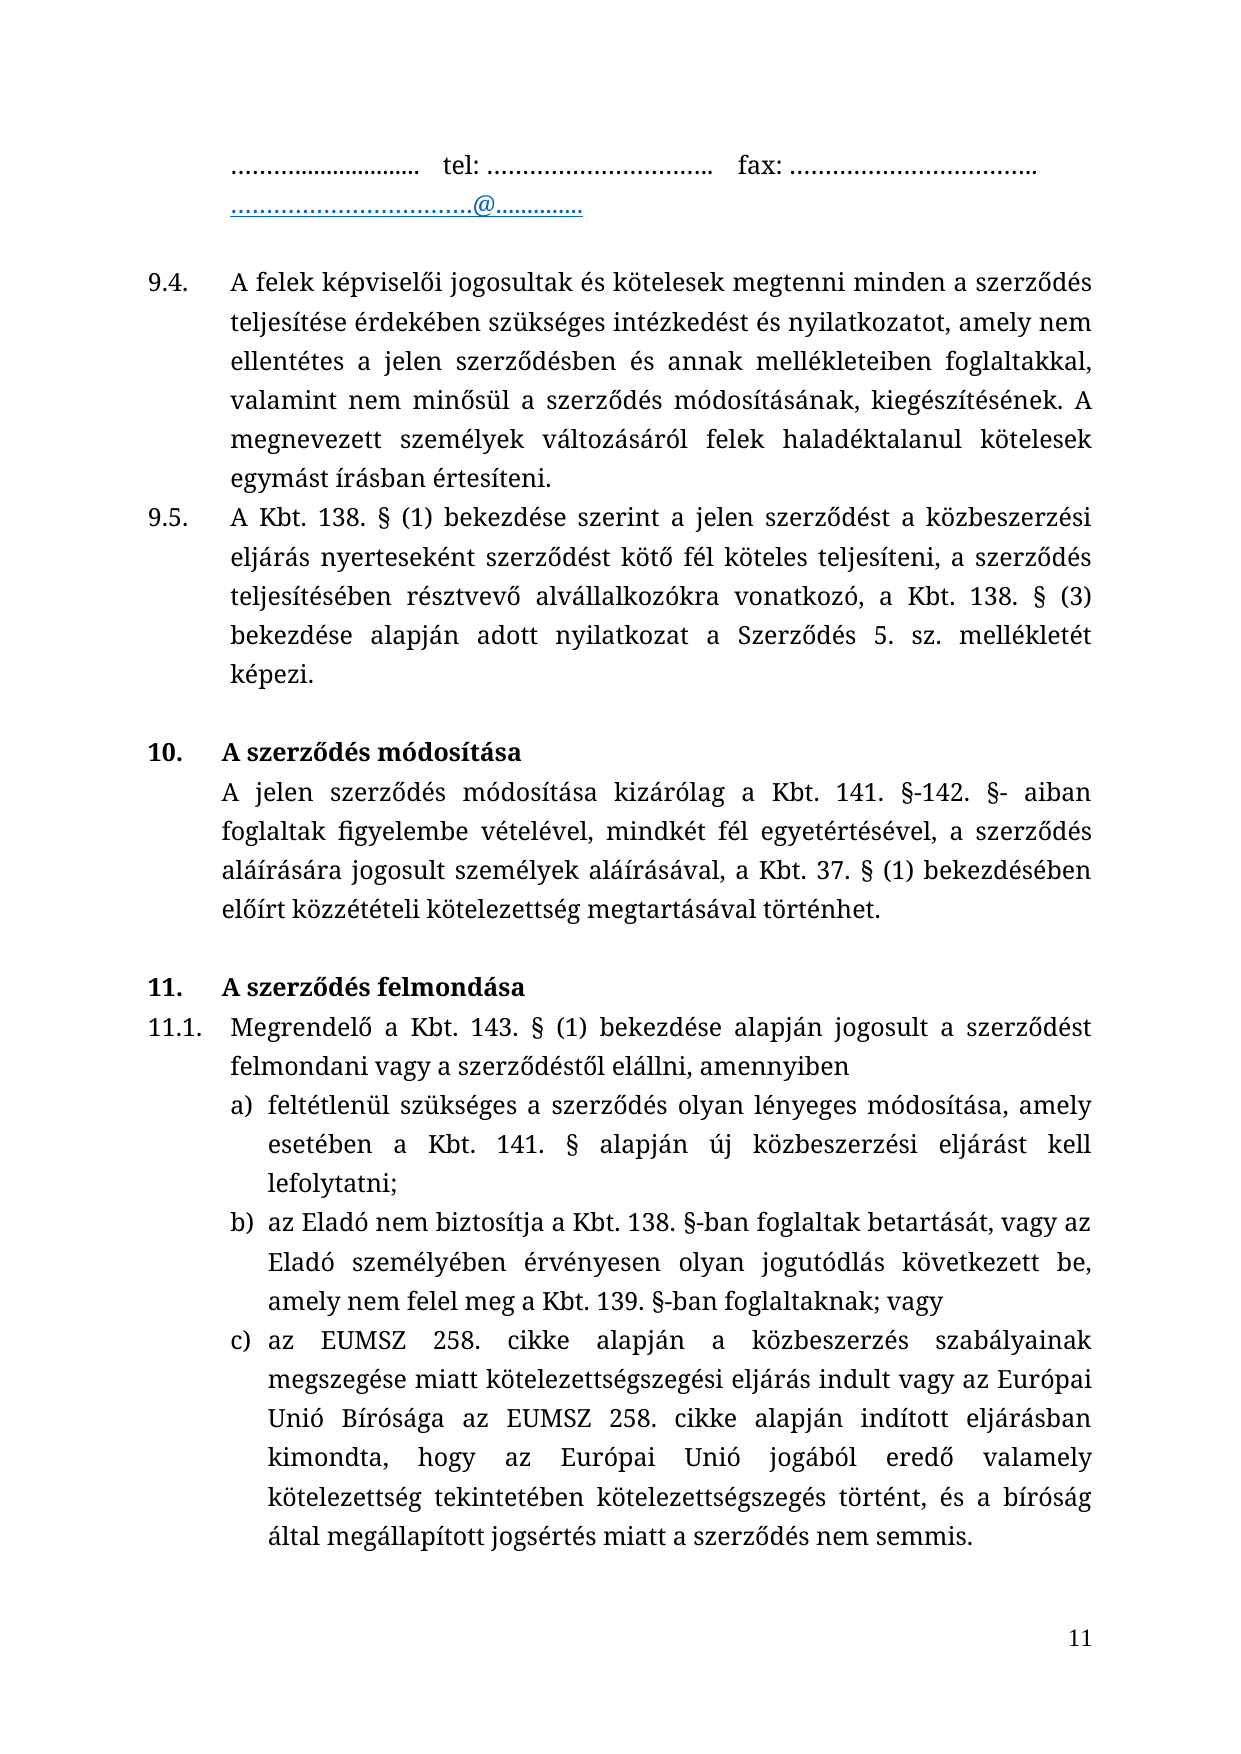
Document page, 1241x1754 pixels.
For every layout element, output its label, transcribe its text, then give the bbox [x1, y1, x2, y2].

list A felek képviselői jogosultak és kötelesek megtenni minden a szerződés teljesítése érdekében szükséges intézkedést és nyilatkozatot, amely nem ellentétes a jelen szerződésben és annak mellékleteiben foglaltakkal, valamint nem minősül a szerződés módosításának, kiegészítésének. A megnevezett személyek változásáról felek haladéktalanul kötelesek egymást írásban értesíteni. [148, 265, 1093, 495]
list az EUMSZ 258. cikke alapján a közbeszerzés szabályainak megszegése miatt kötelezettségszegési eljárás indult vagy az Európai Unió Bírósága az EUMSZ 258. cikke alapján indított eljárásban kimondta, hogy az Európai Unió jogából eredő valamely kötelezettség tekintetében kötelezettségszegés történt, és a bíróság által megállapított jogsértés miatt a szerződés nem semmis. [230, 1323, 1093, 1552]
list Megrendelő a Kbt. 143. § (1) bekezdése alapján jogosult a szerződést felmondani vagy a szerződéstől elállni, amennyiben [148, 1009, 1093, 1082]
text …………………………….@.............. [230, 187, 1093, 221]
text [230, 148, 1093, 182]
list A Kbt. 138. § (1) bekezdése szerint a jelen szerződést a közbeszerzési eljárás nyerteseként szerződést kötő fél köteles teljesíteni, a szerződés teljesítésében résztvevő alvállalkozókra vonatkozó, a Kbt. 138. § (3) bekezdése alapján adott nyilatkozat a Szerződés 5. sz. mellékletét képezi. [148, 500, 1093, 691]
list feltétlenül szükséges a szerződés olyan lényeges módosítása, amely esetében a Kbt. 141. § alapján új közbeszerzési eljárást kell lefolytatni; [230, 1088, 1093, 1200]
list A szerződés felmondása [148, 970, 1093, 1004]
list az Eladó nem biztosítja a Kbt. 138. §-ban foglaltak betartását, vagy az Eladó személyében érvényesen olyan jogutódlás következett be, amely nem felel meg a Kbt. 139. §-ban foglaltaknak; vagy [230, 1205, 1093, 1317]
list A szerződés módosítása [148, 735, 1093, 769]
list A jelen szerződés módosítása kizárólag a Kbt. 141. §-142. §- aiban foglaltak figyelembe vételével, mindkét fél egyetértésével, a szerződés aláírására jogosult személyek aláírásával, a Kbt. 37. § (1) bekezdésében előírt közzétételi kötelezettség megtartásával történhet. [221, 774, 1093, 926]
